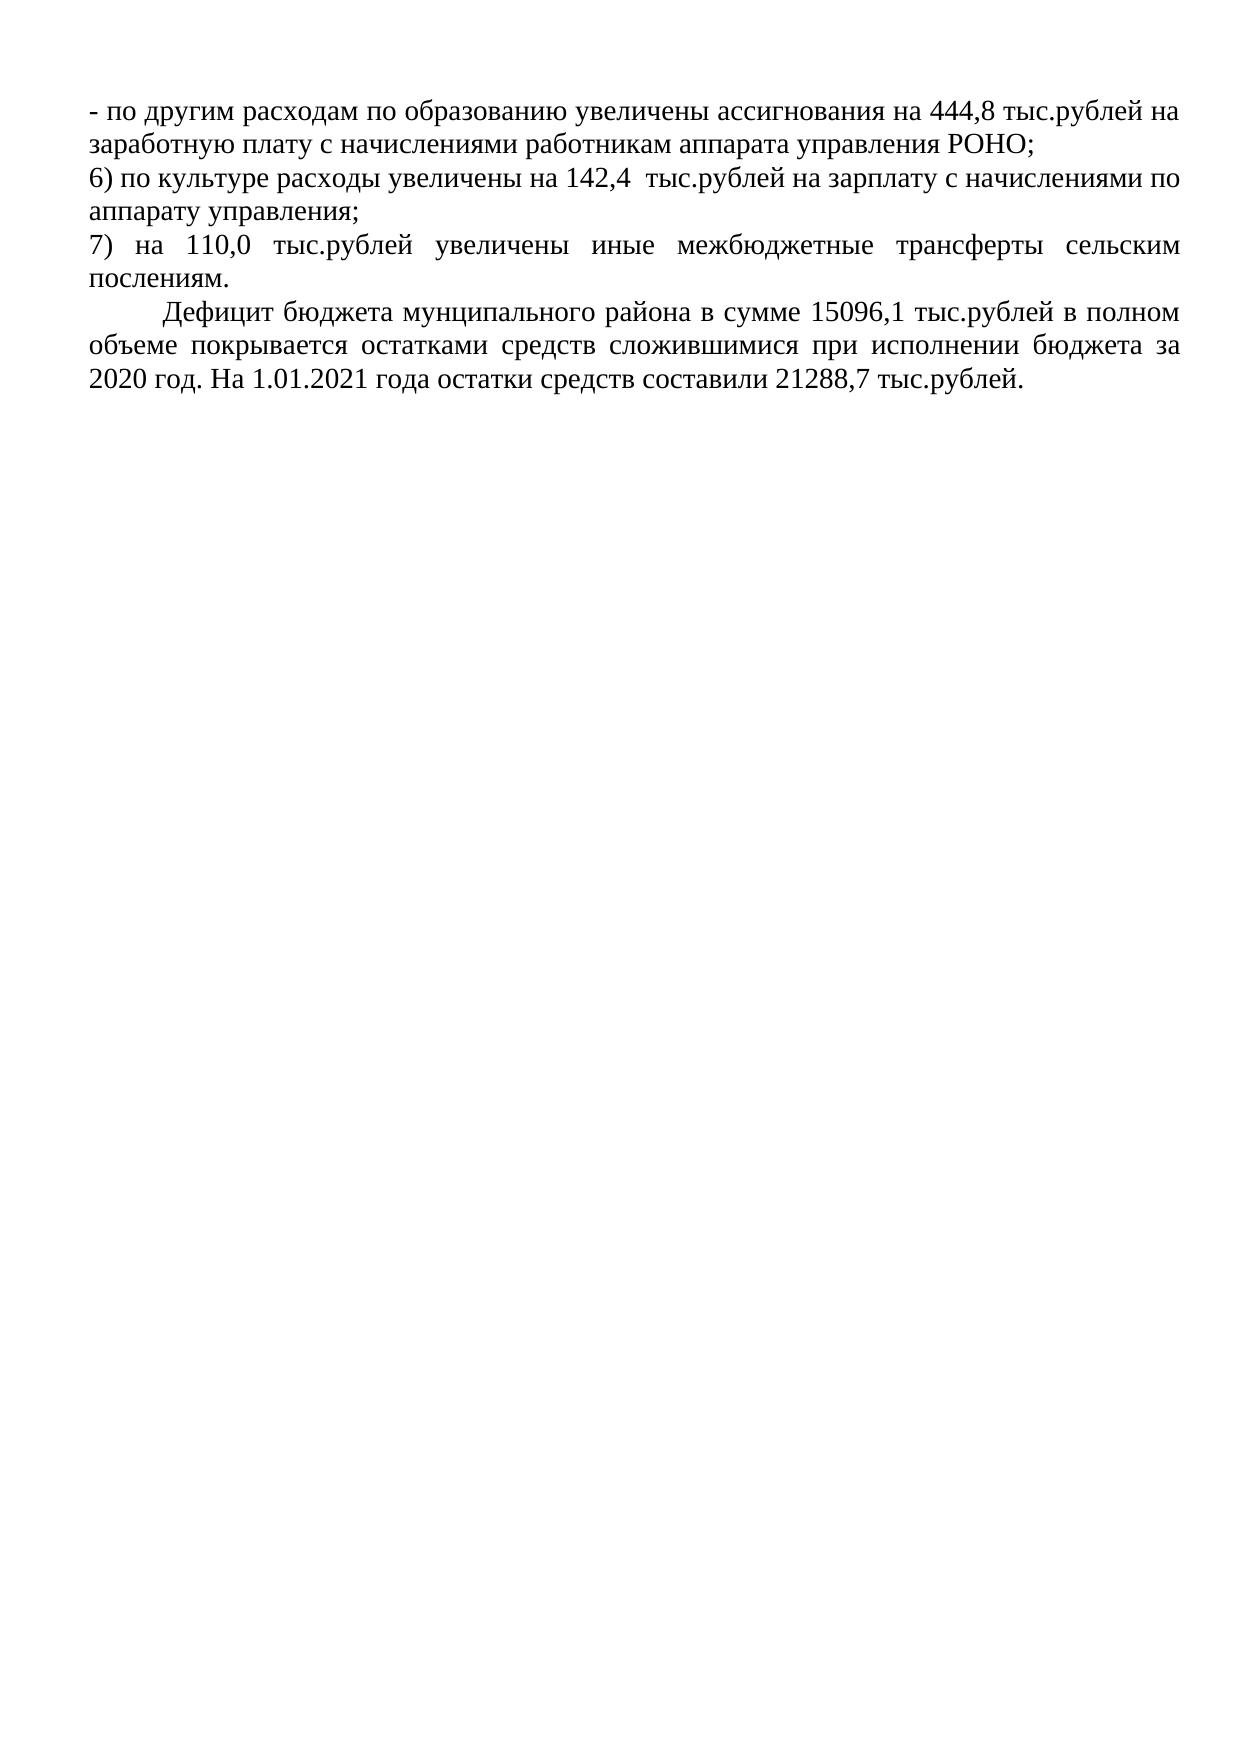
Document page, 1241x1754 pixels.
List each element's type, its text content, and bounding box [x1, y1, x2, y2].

text 7) на 110,0 тыс.рублей увеличены иные межбюджетные трансферты сельским послениям. [89, 227, 1181, 294]
text - по другим расходам по образованию увеличены ассигнования на 444,8 тыс.рублей на заработную плату с начислениями работникам аппарата управления РОНО; [89, 93, 1181, 160]
text Дефицит бюджета мунципального района в сумме 15096,1 тыс.рублей в полном объеме покрывается остатками средств сложившимися при исполнении бюджета за 2020 год. На 1.01.2021 года остатки средств составили 21288,7 тыс.рублей. [89, 294, 1181, 394]
text 6) по культуре расходы увеличены на 142,4 тыс.рублей на зарплату с начислениями по аппарату управления; [89, 160, 1181, 227]
